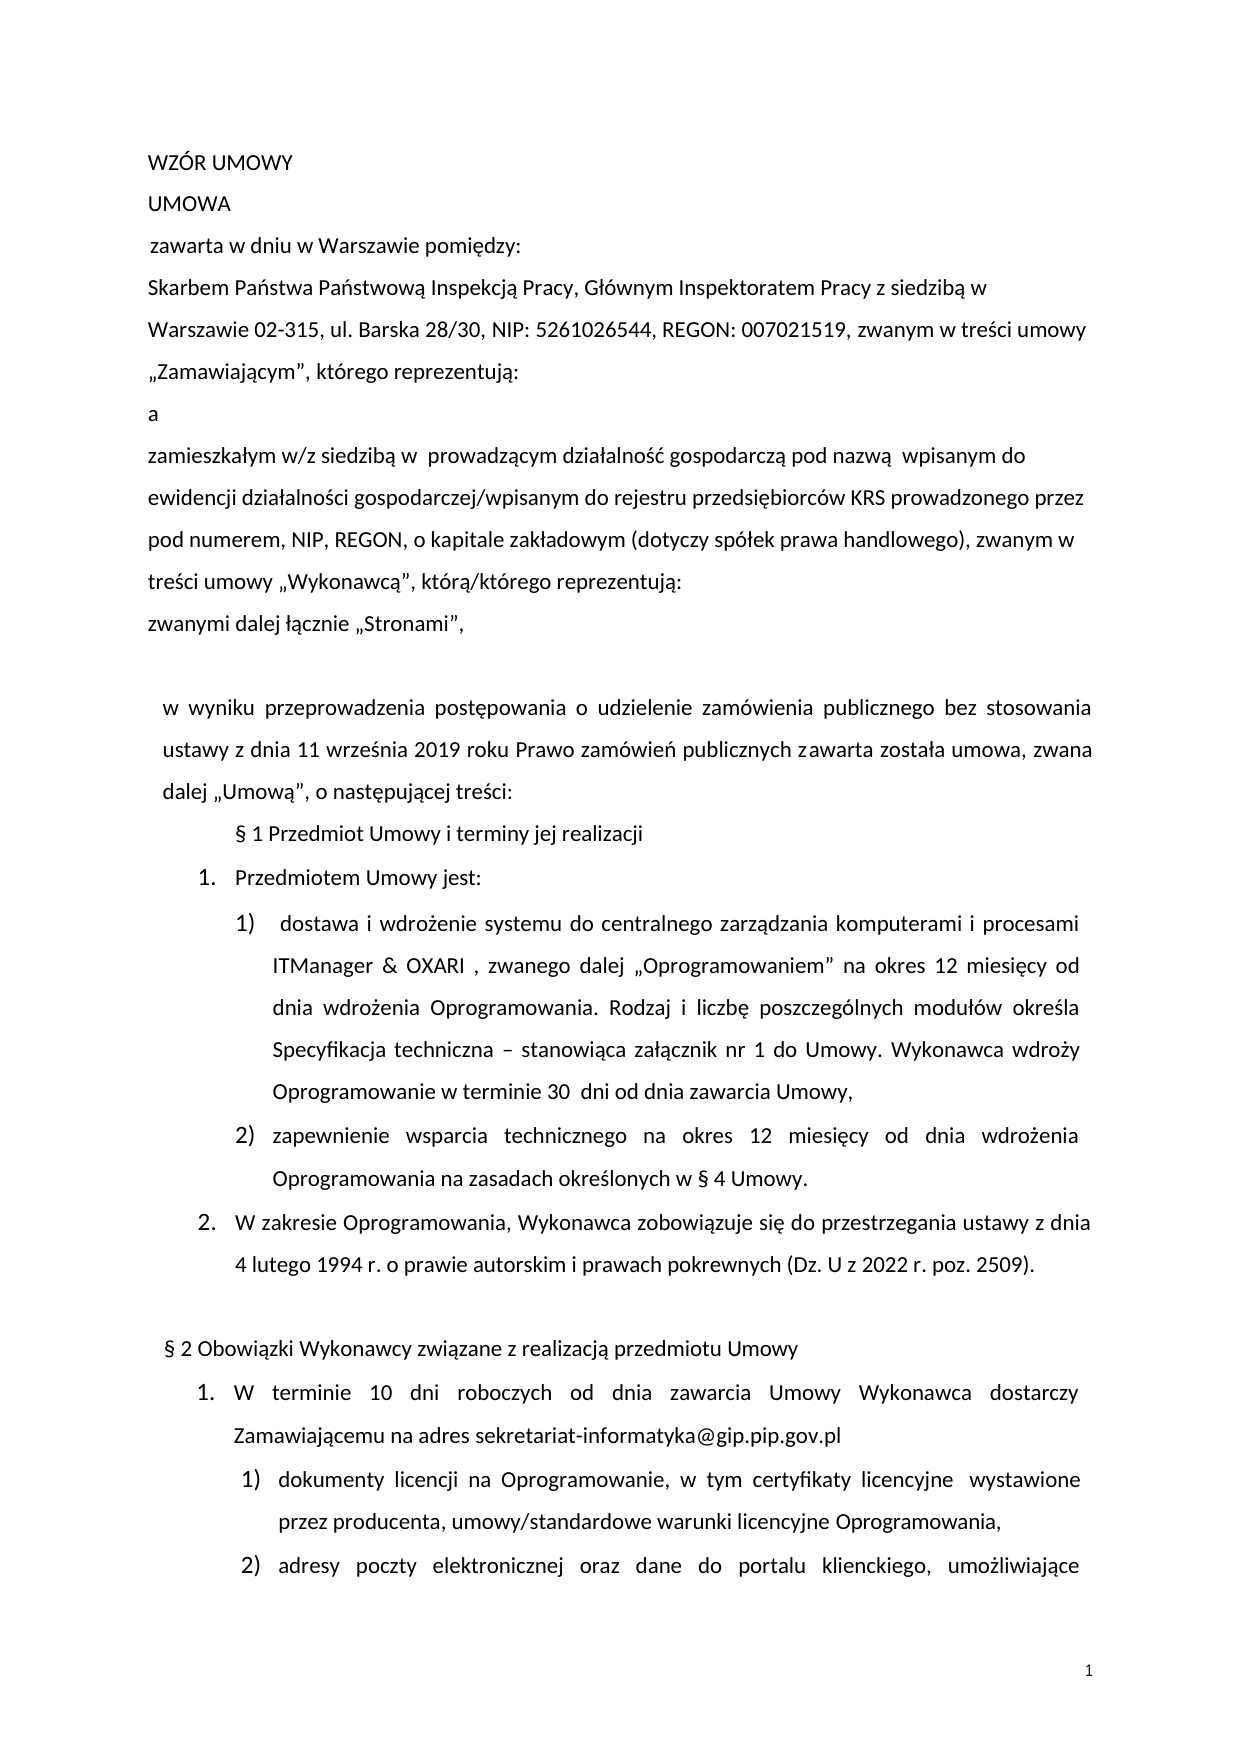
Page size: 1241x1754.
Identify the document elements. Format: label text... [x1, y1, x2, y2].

text WZÓR UMOWY [148, 148, 1072, 176]
text zamieszkałym w/z siedzibą w prowadzącym działalność gospodarczą pod nazwą wpisanym do ewidencji działalności gospodarczej/wpisanym do rejestru przedsiębiorców KRS prowadzonego przez pod numerem, NIP, REGON, o kapitale zakładowym (dotyczy spółek prawa handlowego), zwanym w treści umowy „Wykonawcą”, którą/którego reprezentują: [148, 441, 1093, 595]
text w wyniku przeprowadzenia postępowania o udzielenie zamówienia publicznego bez stosowania ustawy z dnia 11 września 2019 roku Prawo zamówień publicznych zawarta została umowa, zwana dalej „Umową”, o następującej treści: [162, 693, 1093, 805]
text zwanymi dalej łącznie „Stronami”, [148, 609, 1093, 637]
list dostawa i wdrożenie systemu do centralnego zarządzania komputerami i procesami ITManager & OXARI , zwanego dalej „Oprogramowaniem” na okres 12 miesięcy od dnia wdrożenia Oprogramowania. Rodzaj i liczbę poszczególnych modułów określa Specyfikacja techniczna – stanowiąca załącznik nr 1 do Umowy. Wykonawca wdroży Oprogramowanie w terminie 30 dni od dnia zawarcia Umowy, [235, 907, 1081, 1105]
text a [148, 399, 1093, 427]
list zapewnienie wsparcia technicznego na okres 12 miesięcy od dnia wdrożenia Oprogramowania na zasadach określonych w § 4 Umowy. [235, 1119, 1080, 1192]
text zawarta w dniu w Warszawie pomiędzy: [150, 232, 1093, 259]
list Przedmiotem Umowy jest: [197, 861, 1093, 892]
text § 2 Obowiązki Wykonawcy związane z realizacją przedmiotu Umowy [164, 1334, 1093, 1362]
list § 1 Przedmiot Umowy i terminy jej realizacji [235, 819, 1093, 847]
text Skarbem Państwa Państwową Inspekcją Pracy, Głównym Inspektoratem Pracy z siedzibą w Warszawie 02-315, ul. Barska 28/30, NIP: 5261026544, REGON: 007021519, zwanym w treści umowy „Zamawiającym”, którego reprezentują: [148, 273, 1093, 386]
text UMOWA [148, 189, 1072, 218]
list dokumenty licencji na Oprogramowanie, w tym certyfikaty licencyjne wystawione przez producenta, umowy/standardowe warunki licencyjne Oprogramowania, [241, 1463, 1081, 1535]
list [241, 1549, 1081, 1580]
list W zakresie Oprogramowania, Wykonawca zobowiązuje się do przestrzegania ustawy z dnia 4 lutego 1994 r. o prawie autorskim i prawach pokrewnych (Dz. U z 2022 r. poz. 2509). [197, 1206, 1093, 1278]
list W terminie 10 dni roboczych od dnia zawarcia Umowy Wykonawca dostarczy Zamawiającemu na adres sekretariat-informatyka@gip.pip.gov.pl [196, 1376, 1081, 1449]
